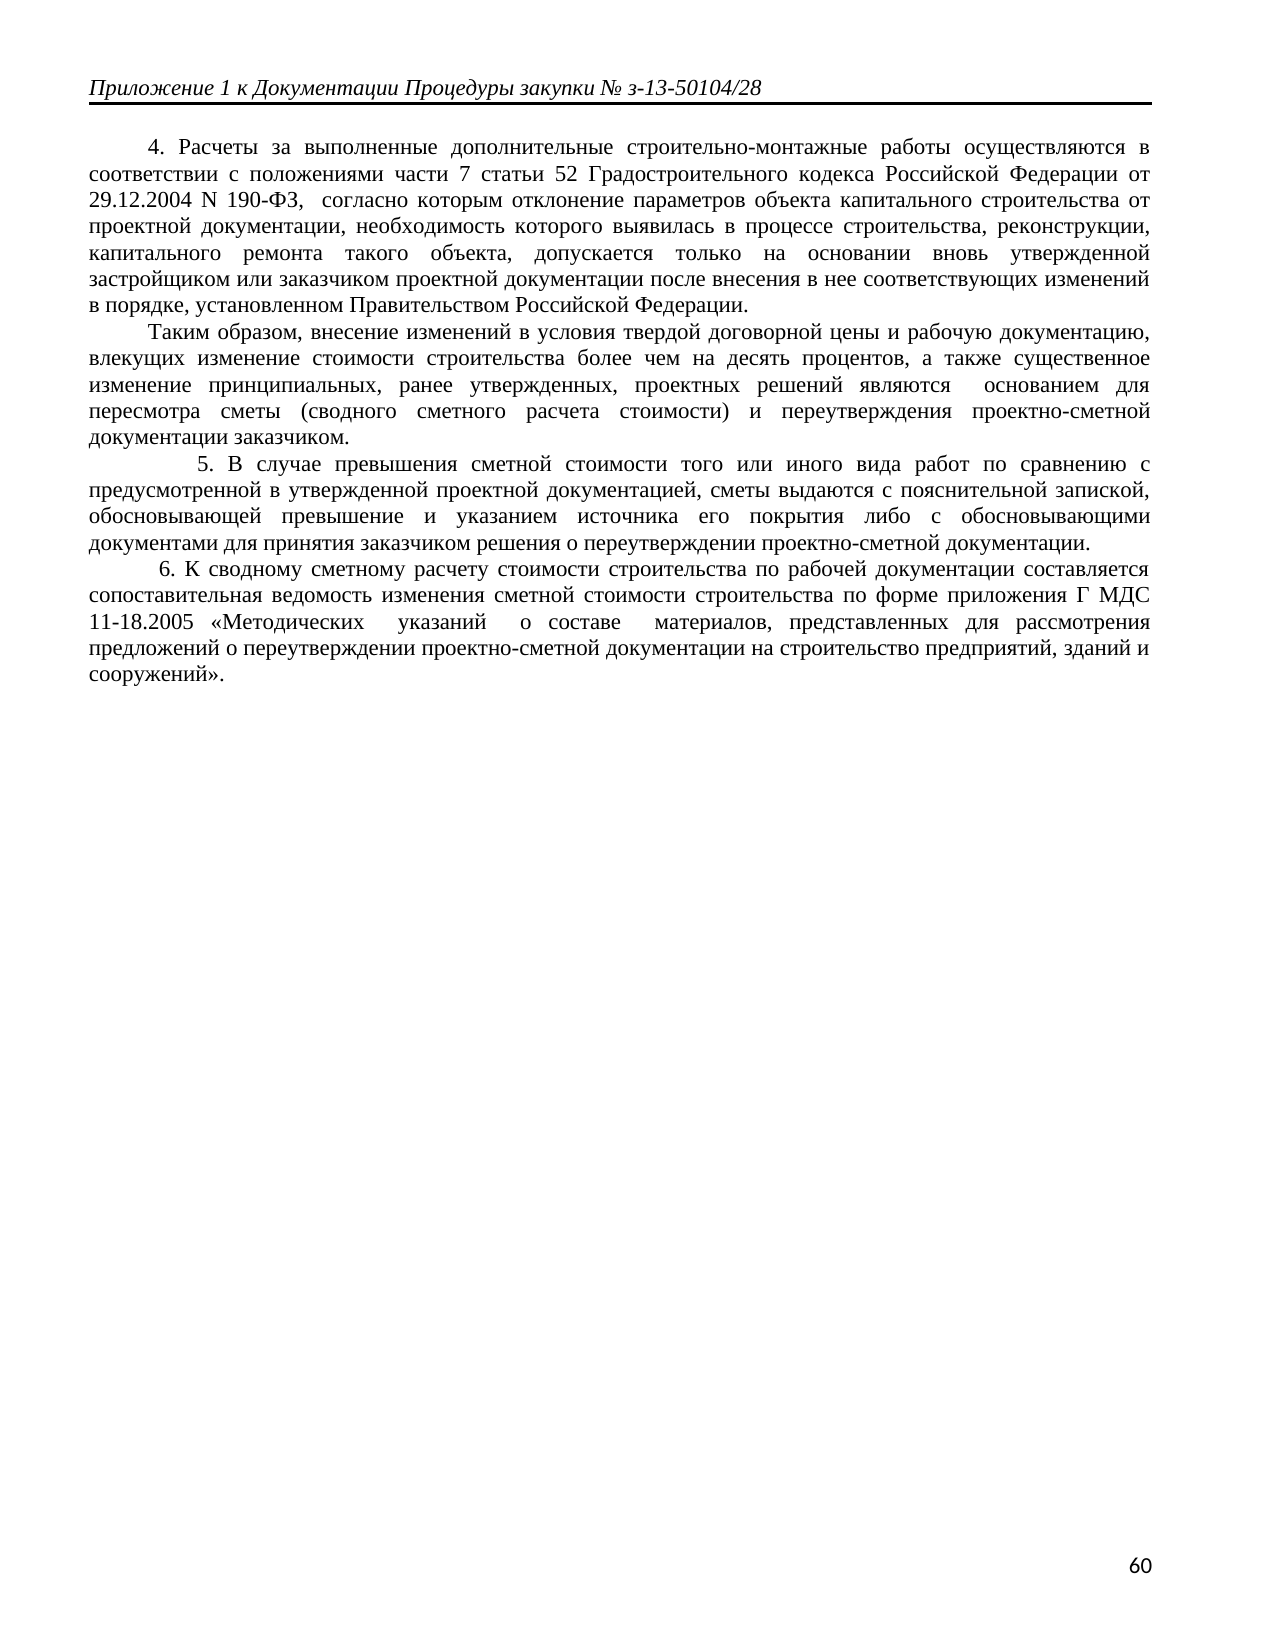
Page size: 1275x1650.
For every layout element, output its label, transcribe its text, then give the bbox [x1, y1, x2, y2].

text 6. К сводному сметному расчету стоимости строительства по рабочей документации составляется сопоставительная ведомость изменения сметной стоимости строительства по форме приложения Г МДС 11-18.2005 «Методических указаний о составе материалов, представленных для рассмотрения предложений о переутверждении проектно-сметной документации на строительство предприятий, зданий и сооружений». [89, 555, 1152, 687]
text Таким образом, внесение изменений в условия твердой договорной цены и рабочую документацию, влекущих изменение стоимости строительства более чем на десять процентов, а также существенное изменение принципиальных, ранее утвержденных, проектных решений являются основанием для пересмотра сметы (сводного сметного расчета стоимости) и переутверждения проектно-сметной документации заказчиком. [89, 318, 1152, 450]
text 5. В случае превышения сметной стоимости того или иного вида работ по сравнению с предусмотренной в утвержденной проектной документацией, сметы выдаются с пояснительной запиской, обосновывающей превышение и указанием источника его покрытия либо с обосновывающими документами для принятия заказчиком решения о переутверждении проектно-сметной документации. [89, 450, 1152, 555]
text 4. Расчеты за выполненные дополнительные строительно-монтажные работы осуществляются в соответствии с положениями части 7 статьи 52 Градостроительного кодекса Российской Федерации от 29.12.2004 N 190-ФЗ, согласно которым отклонение параметров объекта капитального строительства от проектной документации, необходимость которого выявилась в процессе строительства, реконструкции, капитального ремонта такого объекта, допускается только на основании вновь утвержденной застройщиком или заказчиком проектной документации после внесения в нее соответствующих изменений в порядке, установленном Правительством Российской Федерации. [89, 133, 1152, 318]
